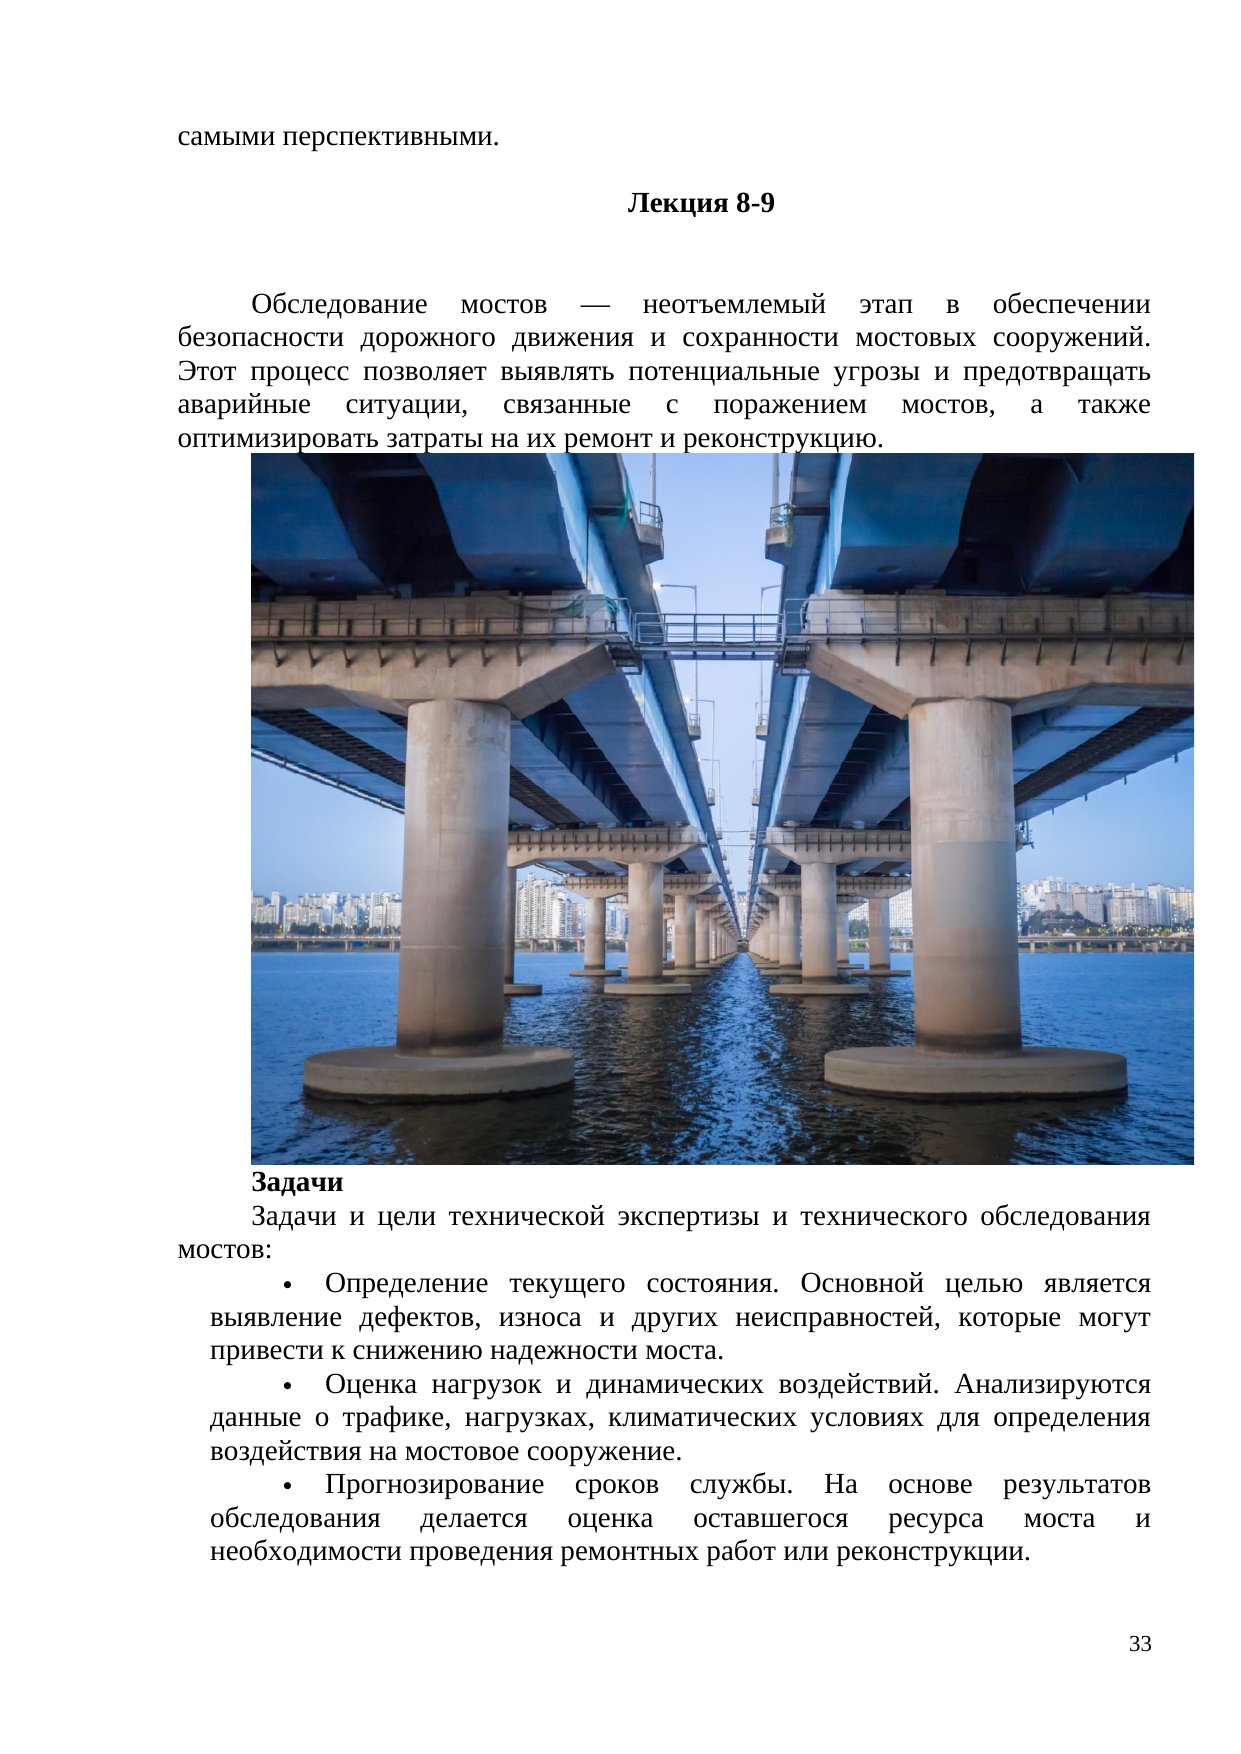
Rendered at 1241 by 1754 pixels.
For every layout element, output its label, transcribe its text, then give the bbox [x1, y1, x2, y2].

list Определение текущего состояния. Основной целью является выявление дефектов, износа и других неисправностей, которые могут привести к снижению надежности моста. [210, 1265, 1152, 1366]
text Задачи [177, 1164, 1152, 1198]
text Задачи и цели технической экспертизы и технического обследования мостов: [177, 1198, 1152, 1265]
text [177, 118, 1152, 152]
text Обследование мостов — неотъемлемый этап в обеспечении безопасности дорожного движения и сохранности мостовых сооружений. Этот процесс позволяет выявлять потенциальные угрозы и предотвращать аварийные ситуации, связанные с поражением мостов, а также оптимизировать затраты на их ремонт и реконструкцию. [177, 286, 1152, 453]
list Прогнозирование сроков службы. На основе результатов обследования делается оценка оставшегося ресурса моста и необходимости проведения ремонтных работ или реконструкции. [210, 1466, 1152, 1567]
picture [251, 453, 1195, 1165]
list Оценка нагрузок и динамических воздействий. Анализируются данные о трафике, нагрузках, климатических условиях для определения воздействия на мостовое сооружение. [210, 1366, 1152, 1466]
text Лекция 8-9 [177, 185, 1152, 219]
